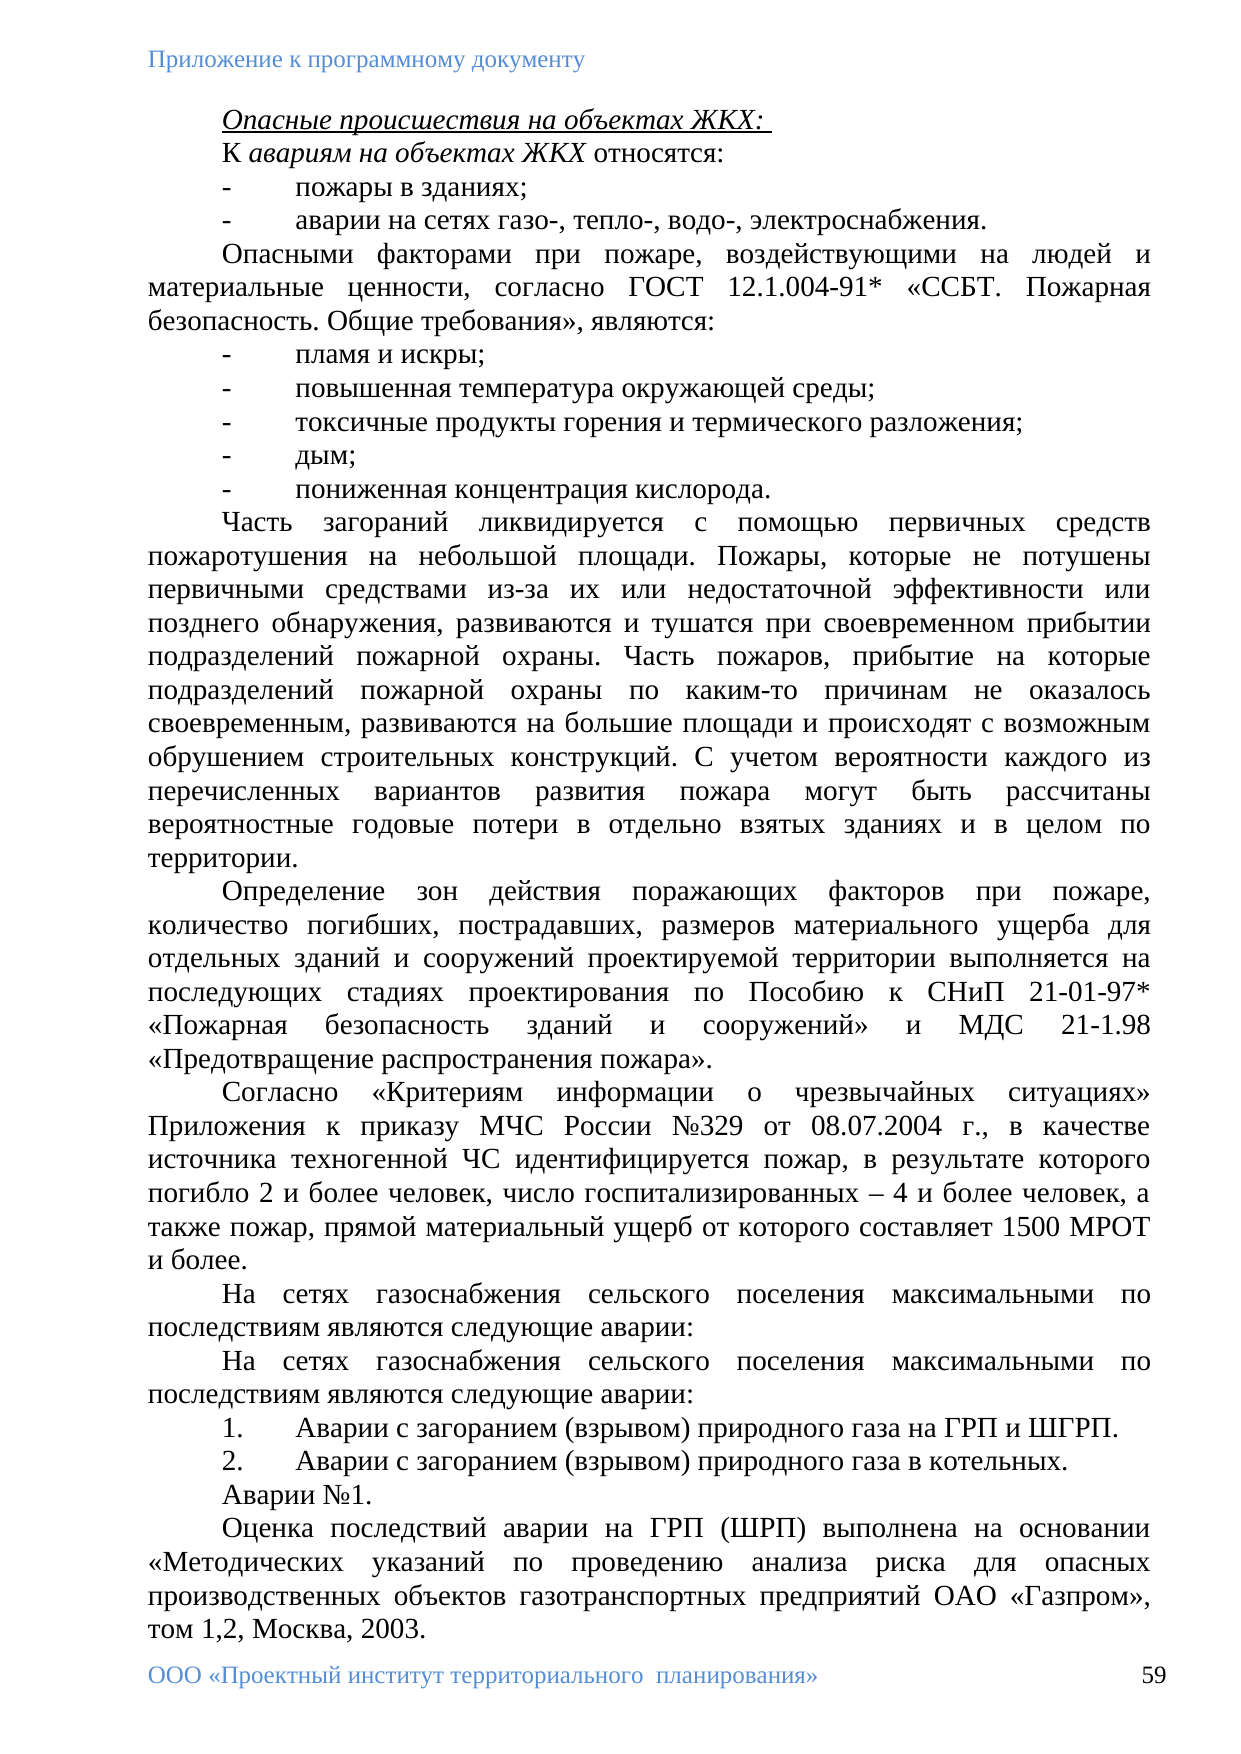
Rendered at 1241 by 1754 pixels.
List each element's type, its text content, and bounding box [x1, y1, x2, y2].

list пожары в зданиях; [148, 169, 1152, 202]
list Аварии с загоранием (взрывом) природного газа на ГРП и ШГРП. [148, 1410, 1152, 1443]
list пониженная концентрация кислорода. [148, 471, 1152, 504]
text Оценка последствий аварии на ГРП (ШРП) выполнена на основании «Методических указаний по проведению анализа риска для опасных производственных объектов газотранспортных предприятий ОАО «Газпром», том 1,2, Москва, 2003. [148, 1511, 1152, 1645]
text К авариям на объектах ЖКХ относятся: [148, 135, 1152, 169]
list дым; [148, 437, 1152, 471]
text На сетях газоснабжения сельского поселения максимальными по последствиям являются следующие аварии: [148, 1343, 1152, 1410]
list аварии на сетях газо-, тепло-, водо-, электроснабжения. [148, 202, 1152, 236]
list токсичные продукты горения и термического разложения; [148, 404, 1152, 437]
list Аварии с загоранием (взрывом) природного газа в котельных. [148, 1443, 1152, 1477]
list пламя и искры; [148, 337, 1152, 370]
text Определение зон действия поражающих факторов при пожаре, количество погибших, пострадавших, размеров материального ущерба для отдельных зданий и сооружений проектируемой территории выполняется на последующих стадиях проектирования по Пособию к СНиП 21-01-97* «Пожарная безопасность зданий и сооружений» и МДС 21-1.98 «Предотвращение распространения пожара». [148, 873, 1152, 1074]
text Часть загораний ликвидируется с помощью первичных средств пожаротушения на небольшой площади. Пожары, которые не потушены первичными средствами из-за их или недостаточной эффективности или позднего обнаружения, развиваются и тушатся при своевременном прибытии подразделений пожарной охраны. Часть пожаров, прибытие на которые подразделений пожарной охраны по каким-то причинам не оказалось своевременным, развиваются на большие площади и происходят с возможным обрушением строительных конструкций. С учетом вероятности каждого из перечисленных вариантов развития пожара могут быть рассчитаны вероятностные годовые потери в отдельно взятых зданиях и в целом по территории. [148, 504, 1152, 873]
text На сетях газоснабжения сельского поселения максимальными по последствиям являются следующие аварии: [148, 1276, 1152, 1343]
text Опасными факторами при пожаре, воздействующими на людей и материальные ценности, согласно ГОСТ 12.1.004-91* «ССБТ. Пожарная безопасность. Общие требования», являются: [148, 236, 1152, 337]
text Аварии №1. [148, 1477, 1152, 1511]
list повышенная температура окружающей среды; [148, 370, 1152, 404]
text Опасные происшествия на объектах ЖКХ: [148, 102, 1152, 135]
text Согласно «Критериям информации о чрезвычайных ситуациях» Приложения к приказу МЧС России №329 от 08.07.2004 г., в качестве источника техногенной ЧС идентифицируется пожар, в результате которого погибло 2 и более человек, число госпитализированных – 4 и более человек, а также пожар, прямой материальный ущерб от которого составляет 1500 МРОТ и более. [148, 1074, 1152, 1276]
